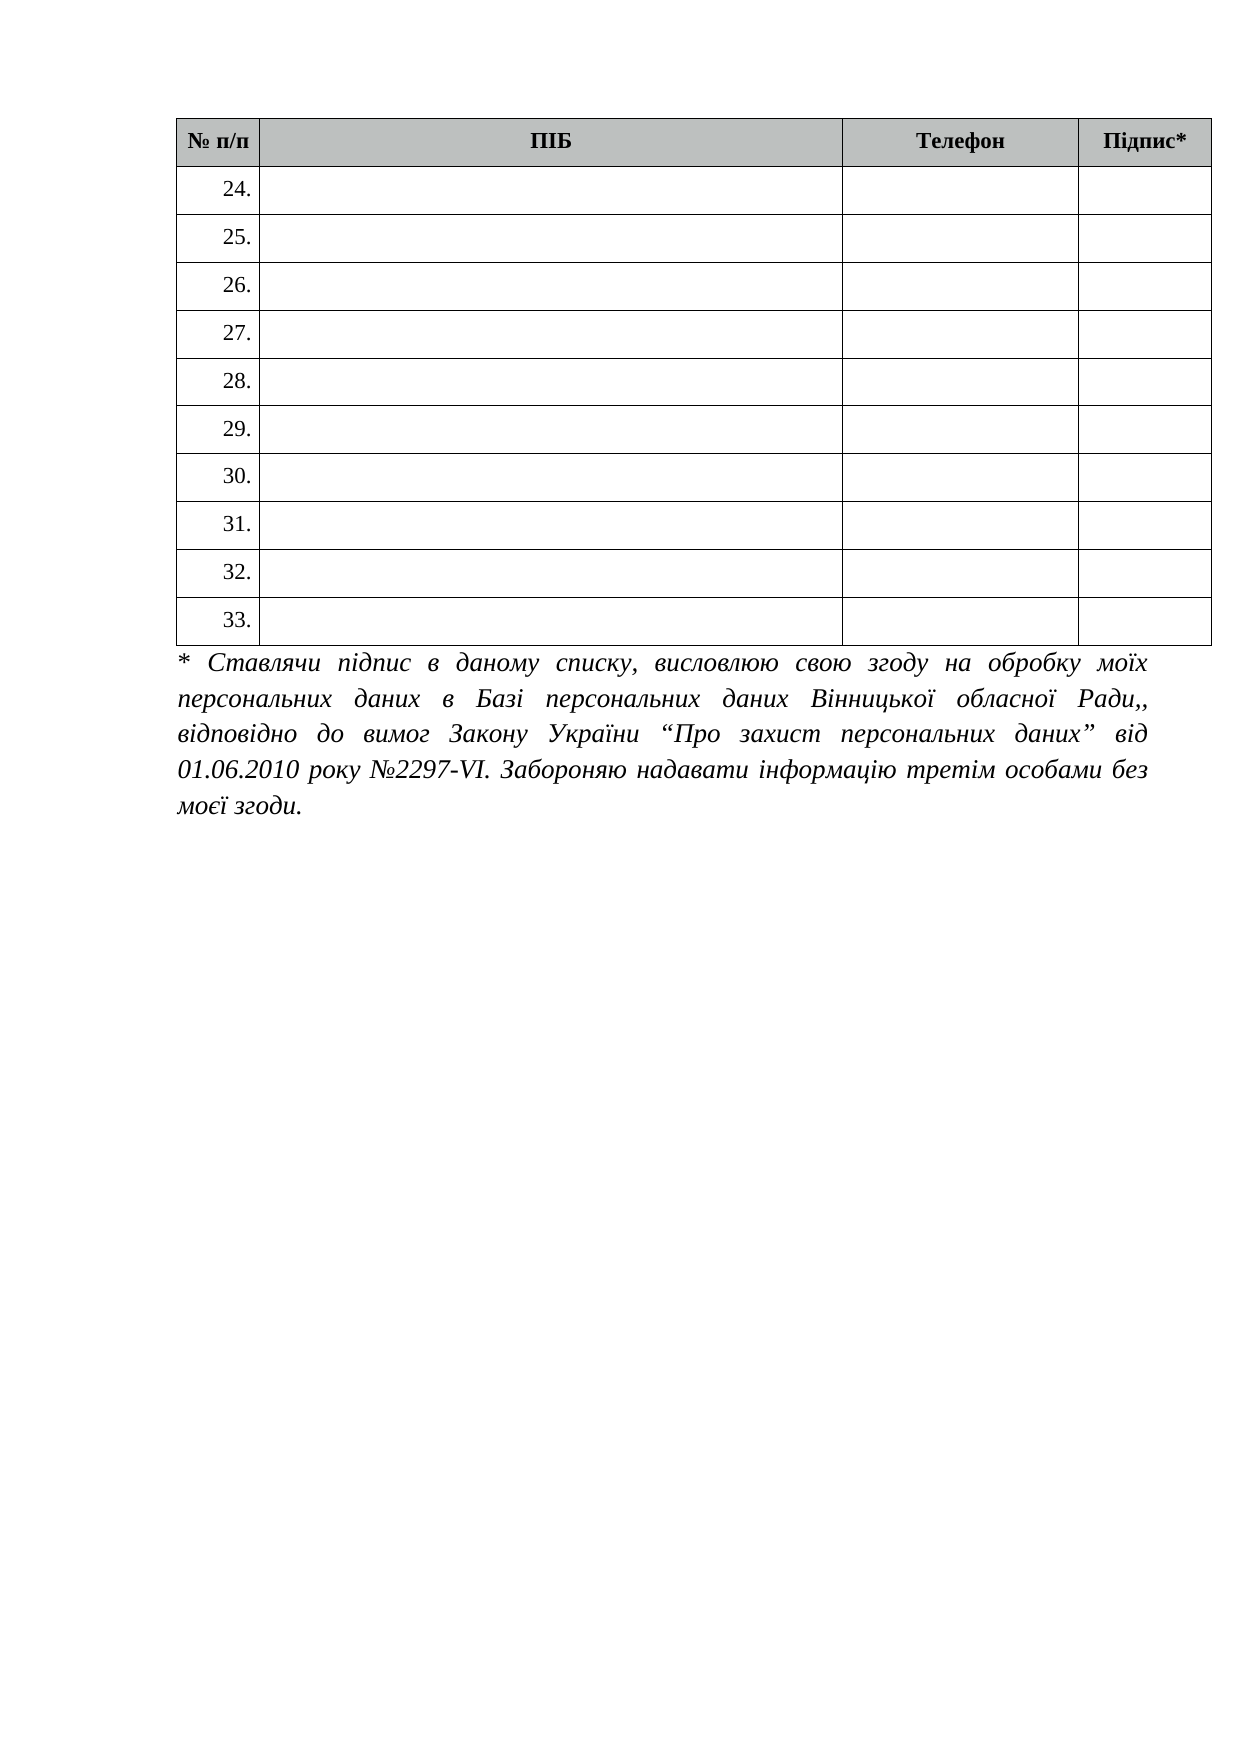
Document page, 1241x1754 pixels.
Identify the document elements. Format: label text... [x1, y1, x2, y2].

table_header ПІБ [260, 119, 842, 166]
table_cell [843, 263, 1078, 309]
table_header Підпис* [1079, 119, 1211, 166]
text * Ставлячи підпис в даному списку, висловлюю свою згоду на обробку моїх персональних даних в Базі персональних даних Вінницької обласної Ради,, відповідно до вимог Закону України “Про захист персональних даних” від 01.06.2010 року №2297-VI. Забороняю надавати інформацію третім особами без моєї згоди. [177, 646, 1152, 820]
table_cell [843, 311, 1078, 357]
table_cell [260, 359, 842, 405]
table_cell [1079, 454, 1211, 501]
table_cell [177, 359, 259, 405]
table_cell [1079, 550, 1211, 597]
table_cell [177, 550, 259, 597]
table_cell [177, 263, 259, 309]
table_cell [1079, 311, 1211, 357]
table_header Телефон [843, 119, 1078, 166]
table_cell [843, 550, 1078, 597]
table_cell [843, 502, 1078, 549]
table_cell [843, 167, 1078, 214]
table_cell [1079, 359, 1211, 405]
table_cell [260, 598, 842, 645]
table_cell [177, 502, 259, 549]
table_cell [843, 215, 1078, 262]
table_cell [843, 359, 1078, 405]
table_cell [260, 454, 842, 501]
table_cell [1079, 215, 1211, 262]
table_cell [260, 215, 842, 262]
table_cell [1079, 263, 1211, 309]
table_cell [843, 454, 1078, 501]
table_cell [177, 406, 259, 453]
table_cell [260, 311, 842, 357]
table_cell [177, 167, 259, 214]
table_cell [1079, 502, 1211, 549]
table_cell [843, 406, 1078, 453]
table_cell [843, 598, 1078, 645]
table_cell [177, 454, 259, 501]
table_cell [1079, 406, 1211, 453]
table_cell [260, 502, 842, 549]
table_header № п/п [177, 119, 259, 166]
table_cell [1079, 167, 1211, 214]
table_cell [177, 215, 259, 262]
table_cell [260, 406, 842, 453]
table_cell [177, 311, 259, 357]
table_cell [260, 167, 842, 214]
table_cell [177, 598, 259, 645]
table_cell [260, 263, 842, 309]
table_cell [1079, 598, 1211, 645]
table_cell [260, 550, 842, 597]
